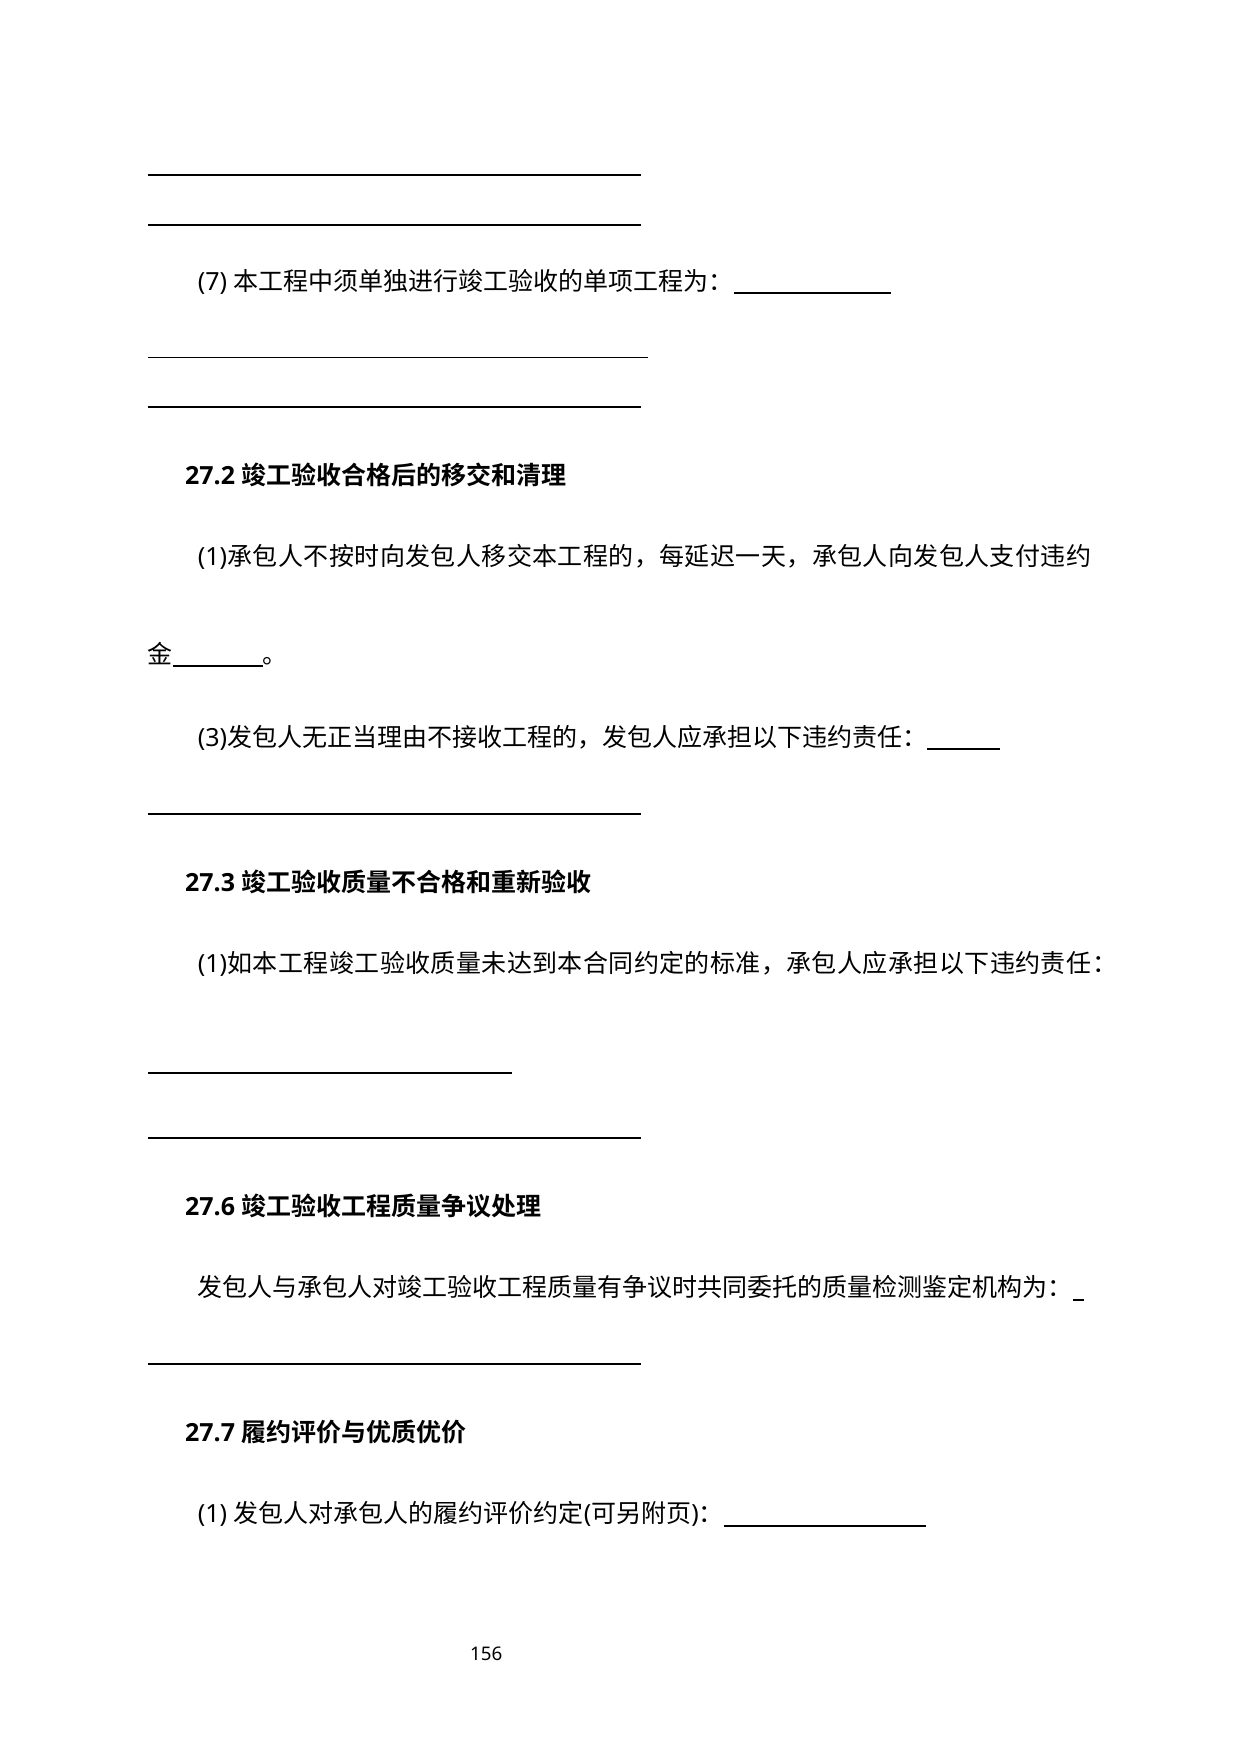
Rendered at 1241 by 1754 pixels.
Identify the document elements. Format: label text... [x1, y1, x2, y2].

text (1) 发包人对承包人的履约评价约定(可另附页)： [148, 1479, 1093, 1544]
text (1)承包人不按时向发包人移交本工程的，每延迟一天，承包人向发包人支付违约金 。 [148, 522, 1093, 685]
list 27.2 竣工验收合格后的移交和清理 [185, 441, 1093, 506]
text (1)如本工程竣工验收质量未达到本合同约定的标准，承包人应承担以下违约责任： [148, 929, 1093, 1092]
list 27.6 竣工验收工程质量争议处理 [185, 1172, 1093, 1237]
list 27.7 履约评价与优质优价 [185, 1398, 1093, 1463]
text (7) 本工程中须单独进行竣工验收的单项工程为： [148, 247, 1093, 312]
text 发包人与承包人对竣工验收工程质量有争议时共同委托的质量检测鉴定机构为： [148, 1253, 1093, 1318]
text (3)发包人无正当理由不接收工程的，发包人应承担以下违约责任： [148, 703, 1093, 768]
list 27.3 竣工验收质量不合格和重新验收 [185, 848, 1093, 913]
